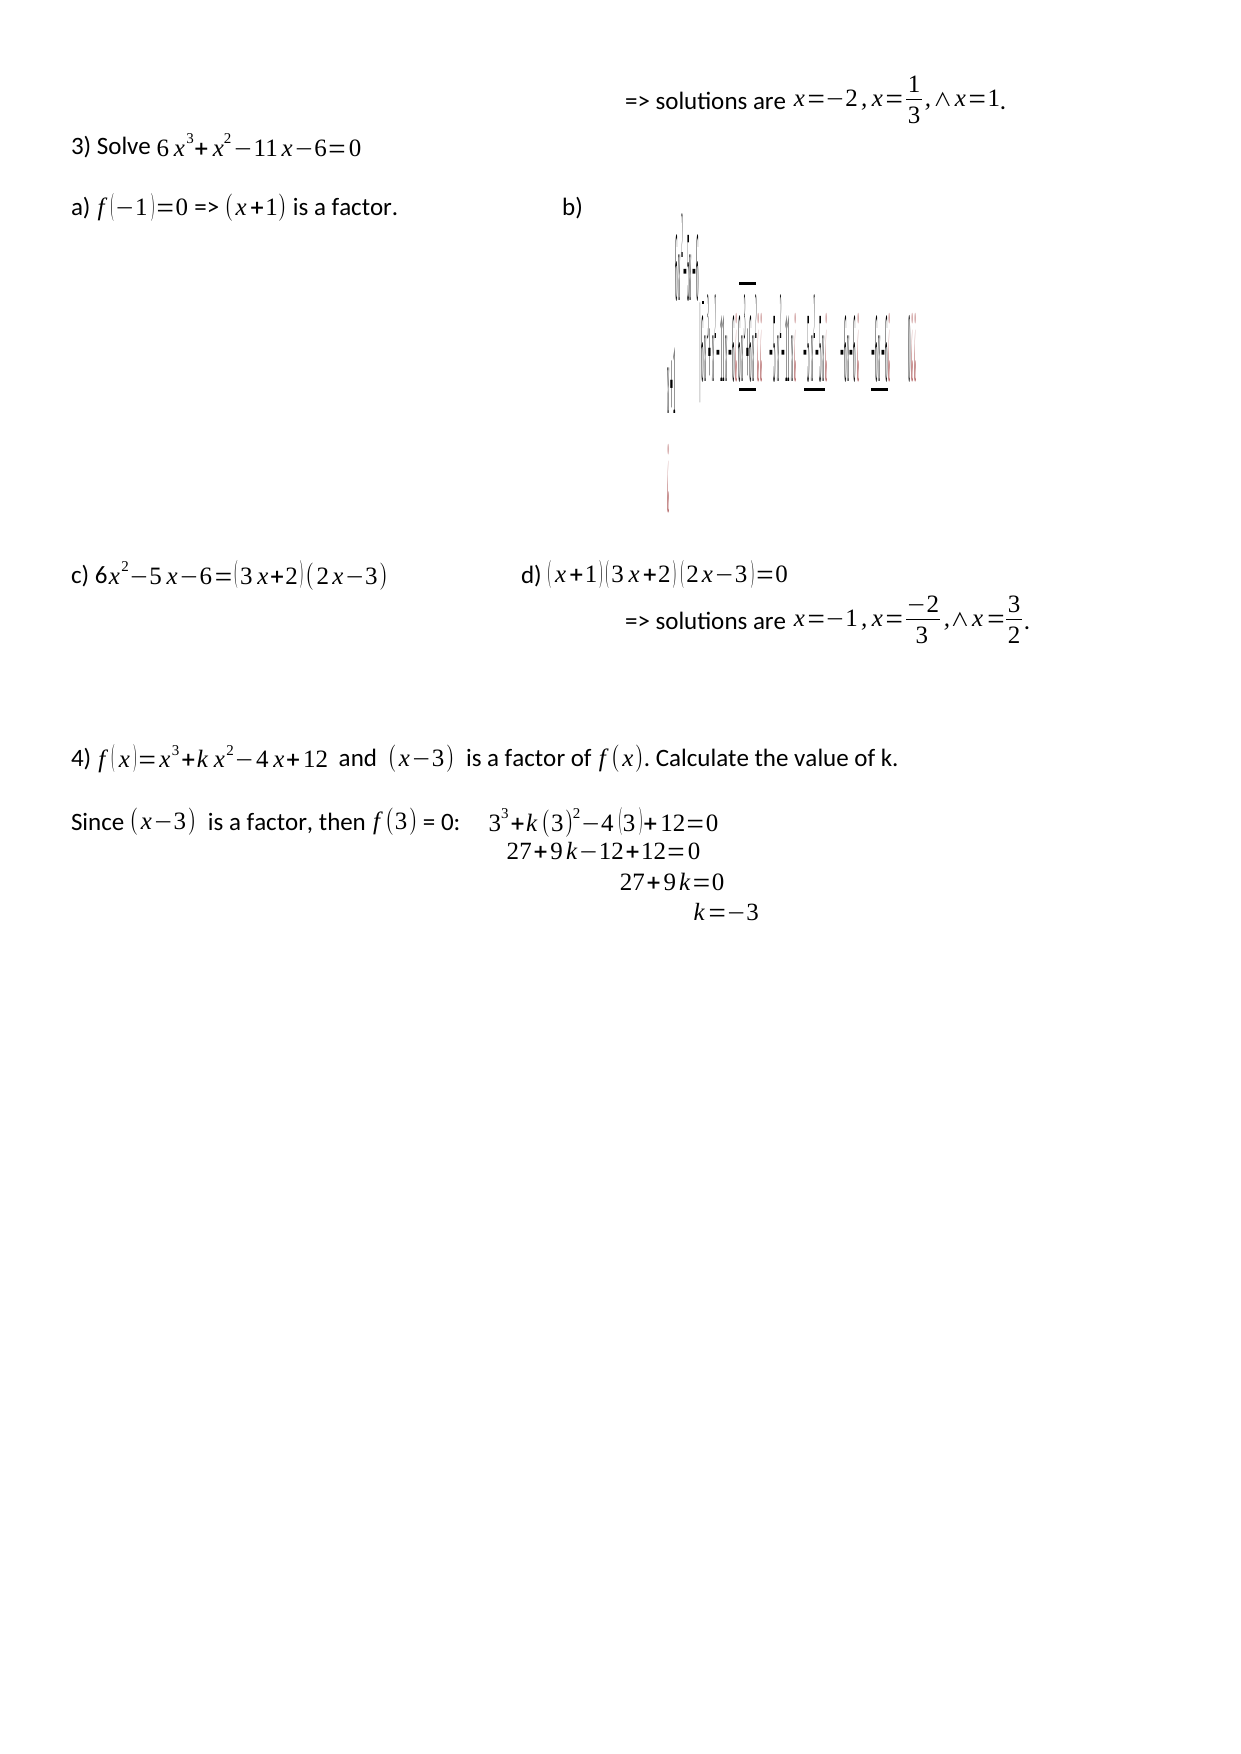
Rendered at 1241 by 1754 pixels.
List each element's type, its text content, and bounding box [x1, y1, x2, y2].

text a) => is a factor. b) [71, 191, 1169, 222]
text => solutions are . [71, 591, 1169, 650]
text 3) Solve [71, 130, 1169, 161]
text c) 6 d) [71, 558, 1169, 591]
text 4) and is a factor of . Calculate the value of k. [71, 741, 1169, 774]
text Since is a factor, then = 0: [71, 804, 1169, 837]
text => solutions are . [71, 71, 1169, 130]
